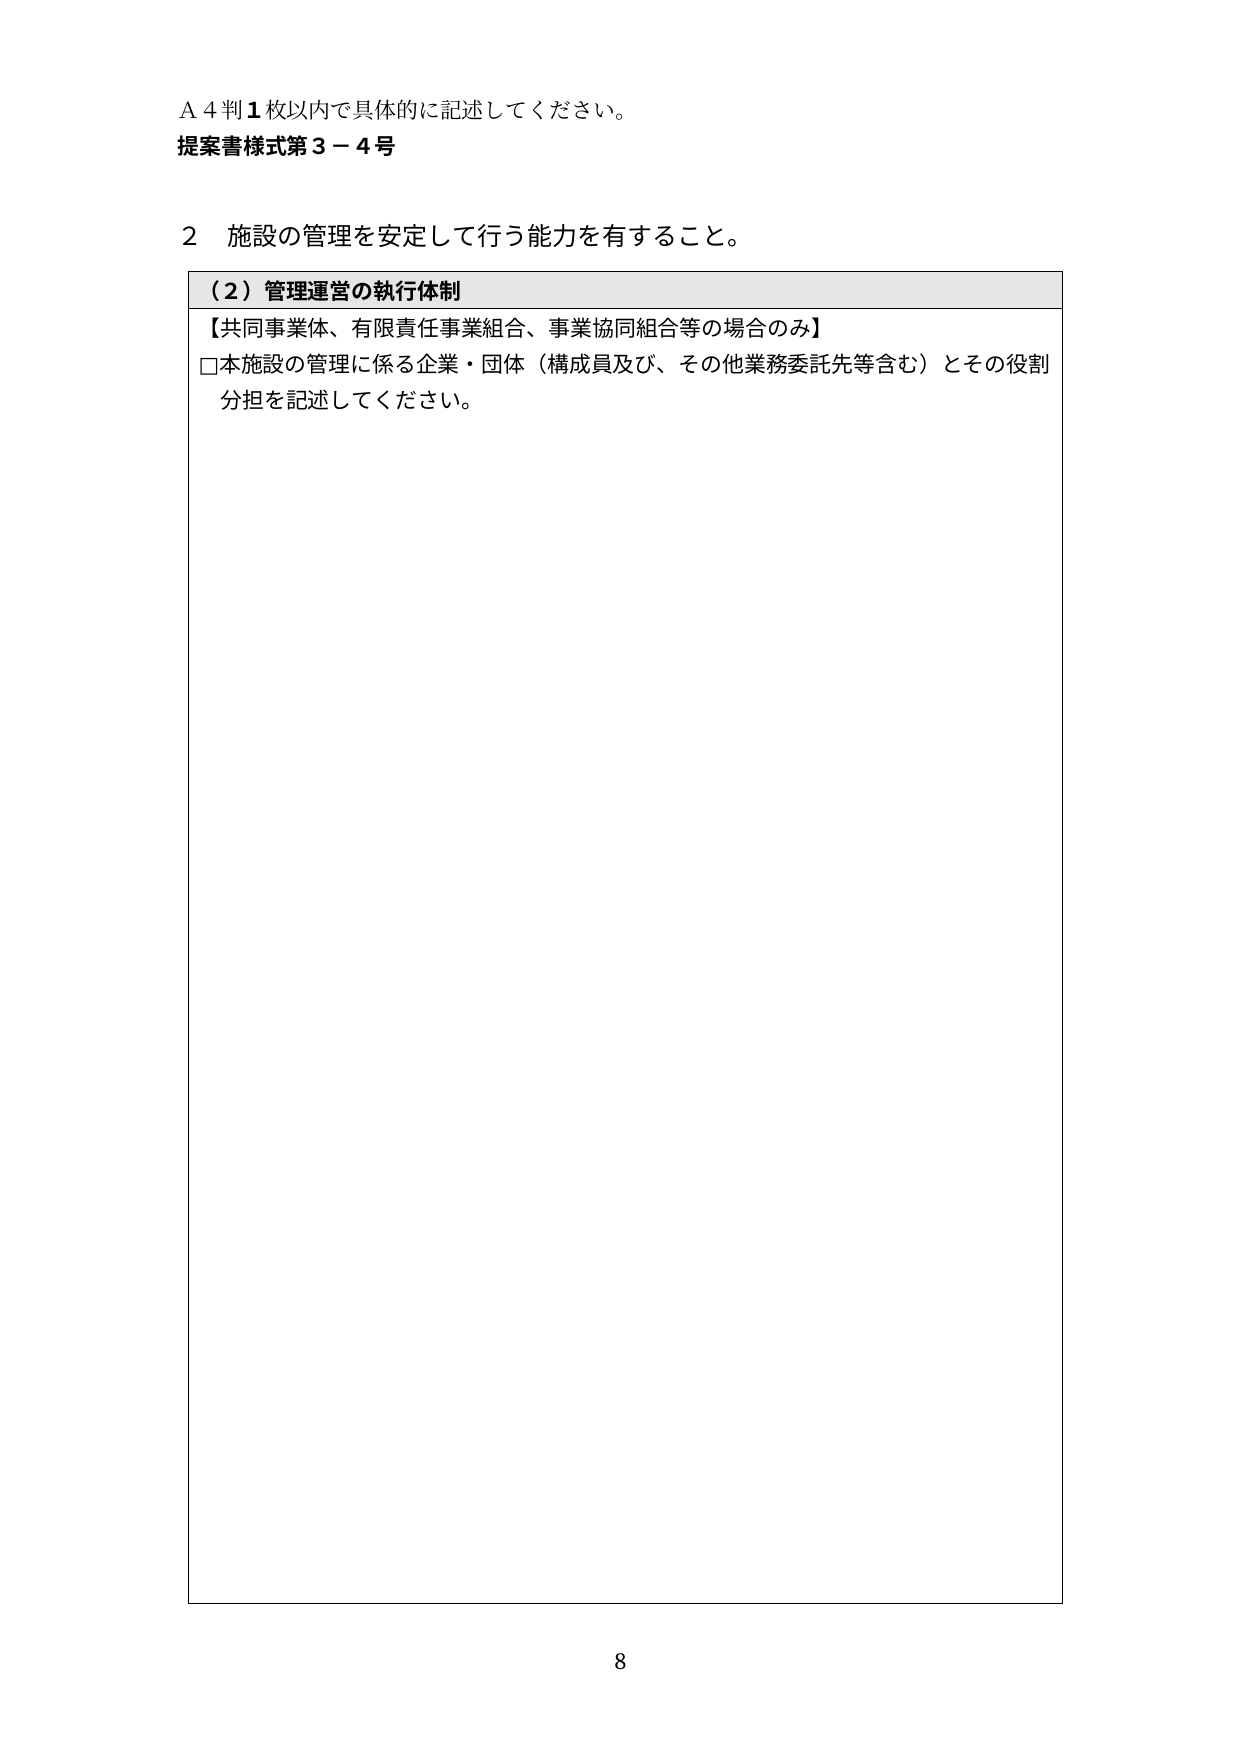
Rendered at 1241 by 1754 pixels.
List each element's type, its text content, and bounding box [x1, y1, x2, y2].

text Ａ４判１枚以内で具体的に記述してください。 [177, 91, 1063, 127]
text 提案書様式第３－４号 [177, 127, 1063, 163]
text ２ 施設の管理を安定して行う能力を有すること。 [177, 199, 1063, 271]
table_cell 【共同事業体、有限責任事業組合、事業協同組合等の場合のみ】 □本施設の管理に係る企業・団体（構成員及び、その他業務委託先等含む）とその役割分担を記述してください。 [189, 309, 1062, 1603]
table_header （２）管理運営の執行体制 [189, 272, 1062, 308]
